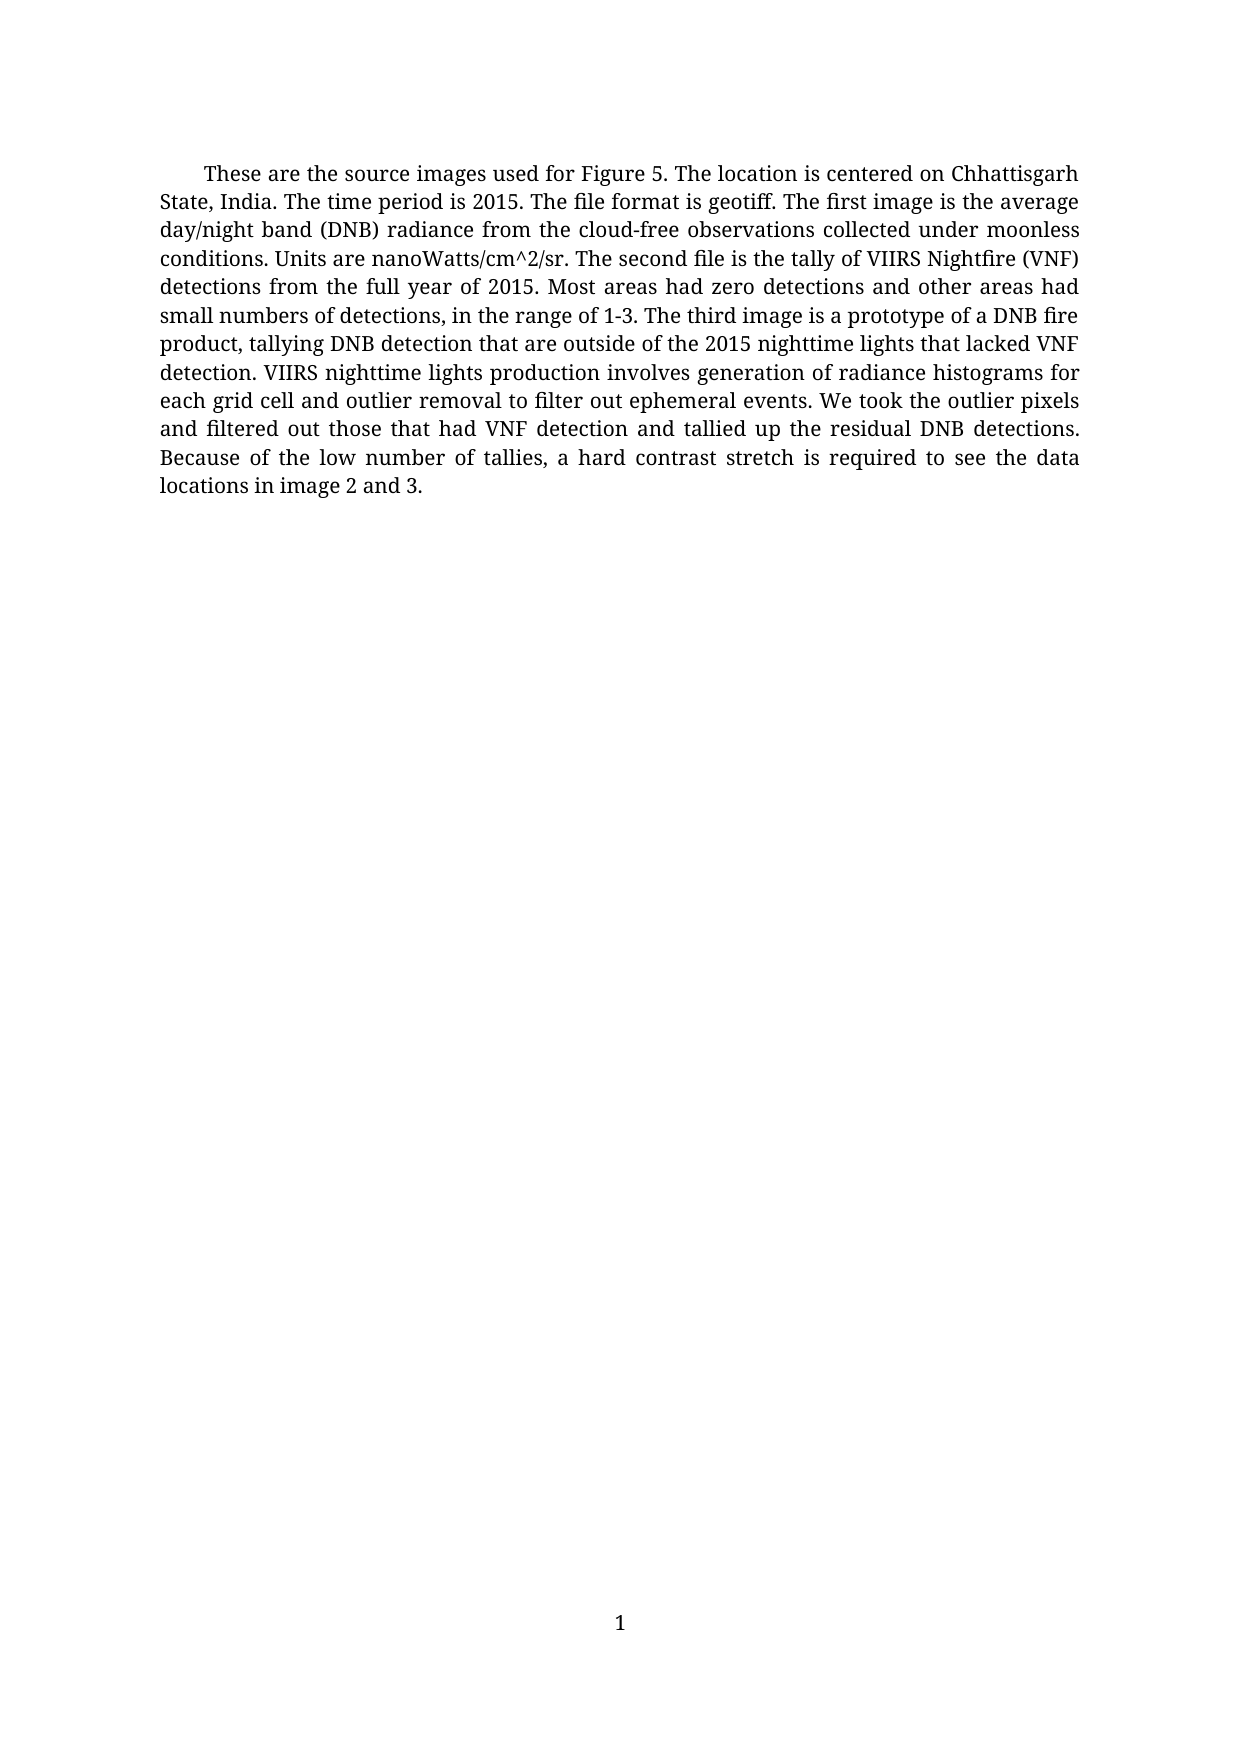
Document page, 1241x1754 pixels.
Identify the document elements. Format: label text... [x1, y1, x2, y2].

text These are the source images used for Figure 5. The location is centered on Chhattisgarh State, India. The time period is 2015. The file format is geotiff. The first image is the average day/night band (DNB) radiance from the cloud-free observations collected under moonless conditions. Units are nanoWatts/cm^2/sr. The second file is the tally of VIIRS Nightfire (VNF) detections from the full year of 2015. Most areas had zero detections and other areas had small numbers of detections, in the range of 1-3. The third image is a prototype of a DNB fire product, tallying DNB detection that are outside of the 2015 nighttime lights that lacked VNF detection. VIIRS nighttime lights production involves generation of radiance histograms for each grid cell and outlier removal to filter out ephemeral events. We took the outlier pixels and filtered out those that had VNF detection and tallied up the residual DNB detections. Because of the low number of tallies, a hard contrast stretch is required to see the data locations in image 2 and 3. [159, 159, 1081, 500]
